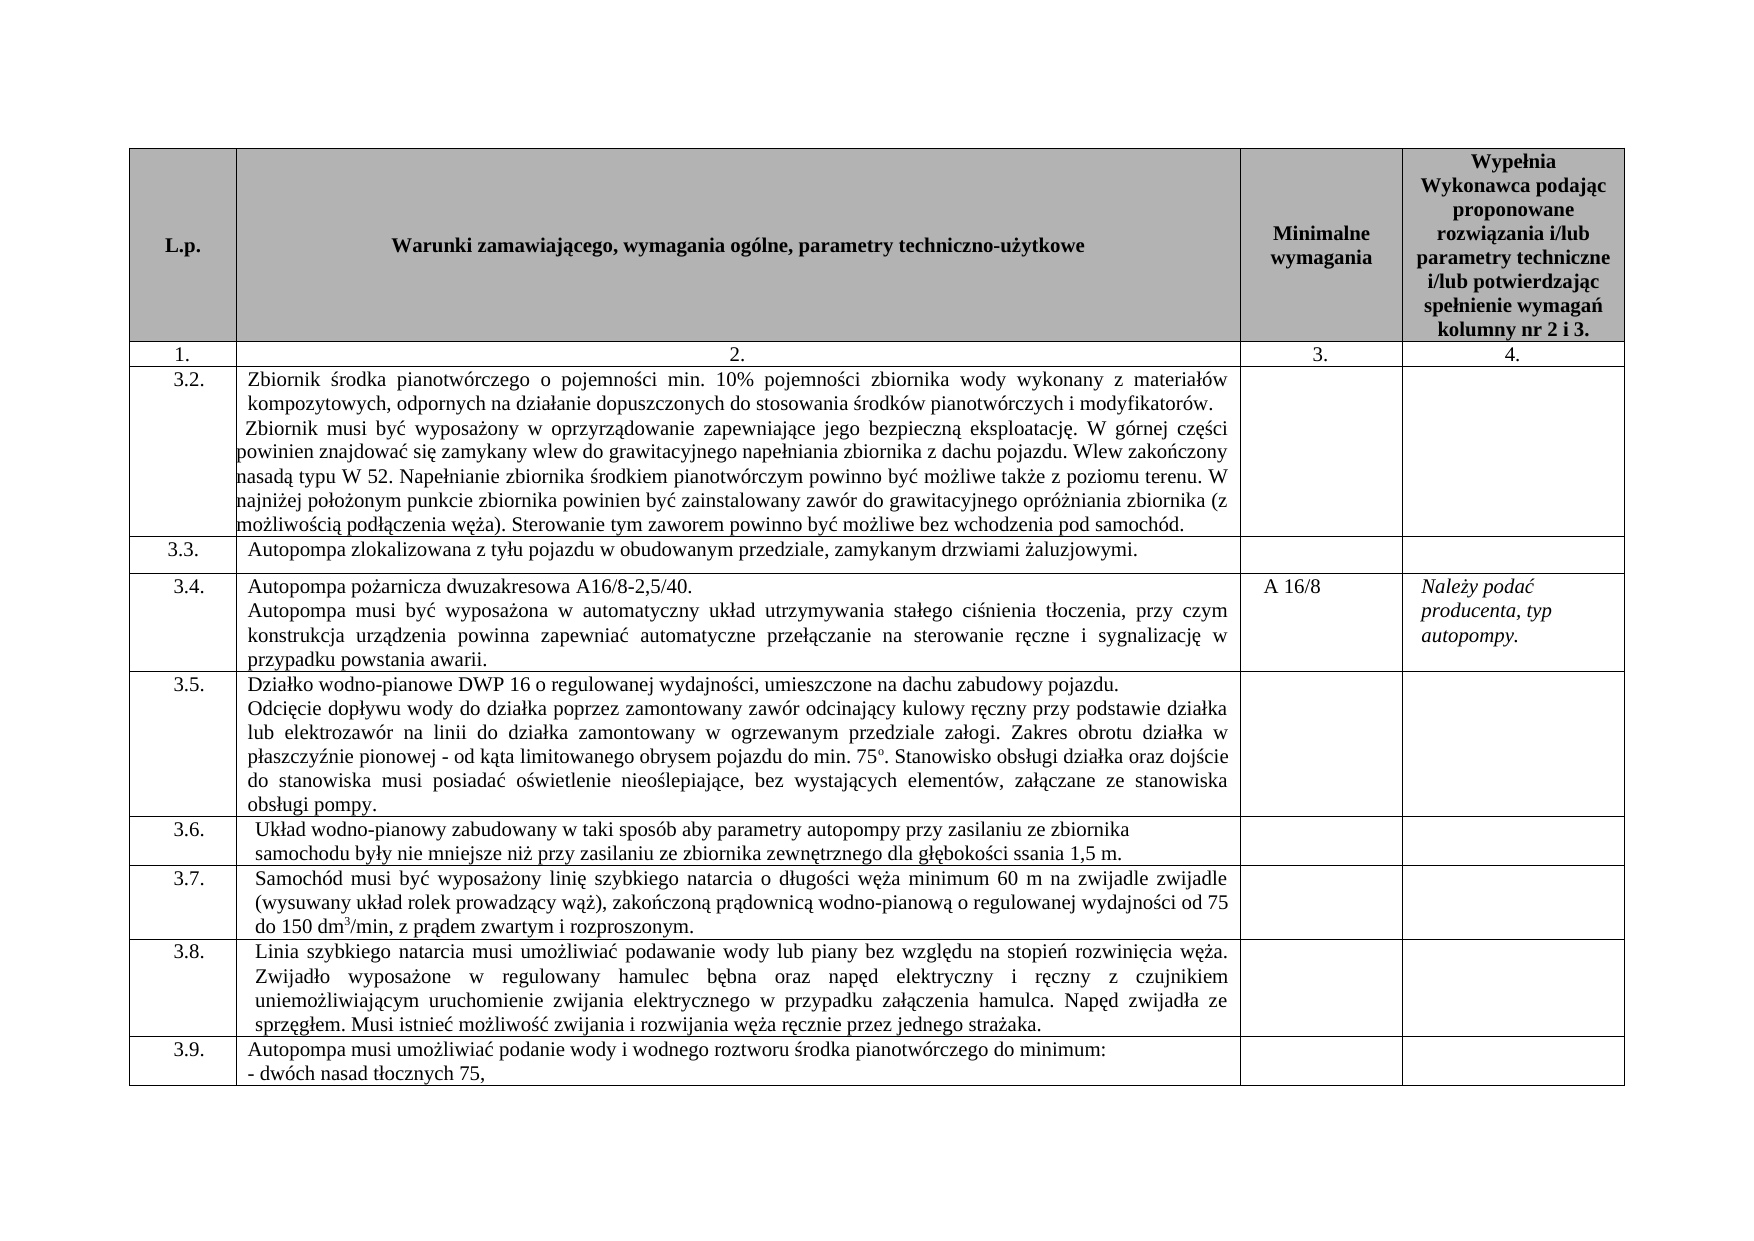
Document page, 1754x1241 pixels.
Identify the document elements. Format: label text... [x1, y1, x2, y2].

table_cell 3.4. [130, 574, 236, 671]
table_cell [1241, 940, 1402, 1036]
table_cell Autopompa pożarnicza dwuzakresowa A16/8-2,5/40. Autopompa musi być wyposażona w automatyczny układ utrzymywania stałego ciśnienia tłoczenia, przy czym konstrukcja urządzenia powinna zapewniać automatyczne przełączanie na sterowanie ręczne i sygnalizację w przypadku powstania awarii. [237, 574, 1240, 671]
table_header Minimalne wymagania [1241, 149, 1402, 341]
table_cell 3.8. [130, 940, 236, 1036]
table_cell 3.5. [130, 672, 236, 816]
table_cell [1403, 817, 1624, 865]
table_cell 3.7. [130, 866, 236, 938]
table_cell [1403, 940, 1624, 1036]
table_cell Układ wodno-pianowy zabudowany w taki sposób aby parametry autopompy przy zasilaniu ze zbiornika samochodu były nie mniejsze niż przy zasilaniu ze zbiornika zewnętrznego dla głębokości ssania 1,5 m. [237, 817, 1240, 865]
table_cell [1241, 342, 1402, 366]
table_cell 3.6. [130, 817, 236, 865]
table_cell Linia szybkiego natarcia musi umożliwiać podawanie wody lub piany bez względu na stopień rozwinięcia węża. Zwijadło wyposażone w regulowany hamulec bębna oraz napęd elektryczny i ręczny z czujnikiem uniemożliwiającym uruchomienie zwijania elektrycznego w przypadku załączenia hamulca. Napęd zwijadła ze sprzęgłem. Musi istnieć możliwość zwijania i rozwijania węża ręcznie przez jednego strażaka. [237, 940, 1240, 1036]
table_cell 3.2. [130, 367, 236, 536]
table_cell [1403, 672, 1624, 816]
table_cell [237, 342, 1240, 366]
table_cell [1241, 672, 1402, 816]
table_cell Samochód musi być wyposażony linię szybkiego natarcia o długości węża minimum 60 m na zwijadle zwijadle (wysuwany układ rolek prowadzący wąż), zakończoną prądownicą wodno-pianową o regulowanej wydajności od 75 do 150 dm3/min, z prądem zwartym i rozproszonym. [237, 866, 1240, 938]
table_header L.p. [130, 149, 236, 341]
table_cell [1403, 1037, 1624, 1085]
table_cell [130, 342, 236, 366]
table_cell [1241, 367, 1402, 536]
table_cell A 16/8 [1241, 574, 1402, 671]
table_cell [1403, 866, 1624, 938]
table_header Wypełnia Wykonawca podając proponowane rozwiązania i/lub parametry techniczne i/lub potwierdzając spełnienie wymagań kolumny nr 2 i 3. [1403, 149, 1624, 341]
table_cell [1241, 537, 1402, 573]
table_cell [1403, 537, 1624, 573]
table_cell [1403, 342, 1624, 366]
table_cell Autopompa zlokalizowana z tyłu pojazdu w obudowanym przedziale, zamykanym drzwiami żaluzjowymi. [237, 537, 1240, 573]
table_cell 3.3. [130, 537, 236, 573]
table_cell [1241, 817, 1402, 865]
table_cell [1241, 1037, 1402, 1085]
table_cell 3.9. [130, 1037, 236, 1085]
table_header Warunki zamawiającego, wymagania ogólne, parametry techniczno-użytkowe [237, 149, 1240, 341]
table_cell [1403, 367, 1624, 536]
table_cell Działko wodno-pianowe DWP 16 o regulowanej wydajności, umieszczone na dachu zabudowy pojazdu. Odcięcie dopływu wody do działka poprzez zamontowany zawór odcinający kulowy ręczny przy podstawie działka lub elektrozawór na linii do działka zamontowany w ogrzewanym przedziale załogi. Zakres obrotu działka w płaszczyźnie pionowej - od kąta limitowanego obrysem pojazdu do min. 75o. Stanowisko obsługi działka oraz dojście do stanowiska musi posiadać oświetlenie nieoślepiające, bez wystających elementów, załączane ze stanowiska obsługi pompy. [237, 672, 1240, 816]
table_cell [1241, 866, 1402, 938]
table_cell Zbiornik środka pianotwórczego o pojemności min. 10% pojemności zbiornika wody wykonany z materiałów kompozytowych, odpornych na działanie dopuszczonych do stosowania środków pianotwórczych i modyfikatorów. Zbiornik musi być wyposażony w oprzyrządowanie zapewniające jego bezpieczną eksploatację. W górnej części powinien znajdować się zamykany wlew do grawitacyjnego napełniania zbiornika z dachu pojazdu. Wlew zakończony nasadą typu W 52. Napełnianie zbiornika środkiem pianotwórczym powinno być możliwe także z poziomu terenu. W najniżej położonym punkcie zbiornika powinien być zainstalowany zawór do grawitacyjnego opróżniania zbiornika (z możliwością podłączenia węża). Sterowanie tym zaworem powinno być możliwe bez wchodzenia pod samochód. [237, 367, 1240, 536]
table_cell Należy podać producenta, typ autopompy. [1403, 574, 1624, 671]
